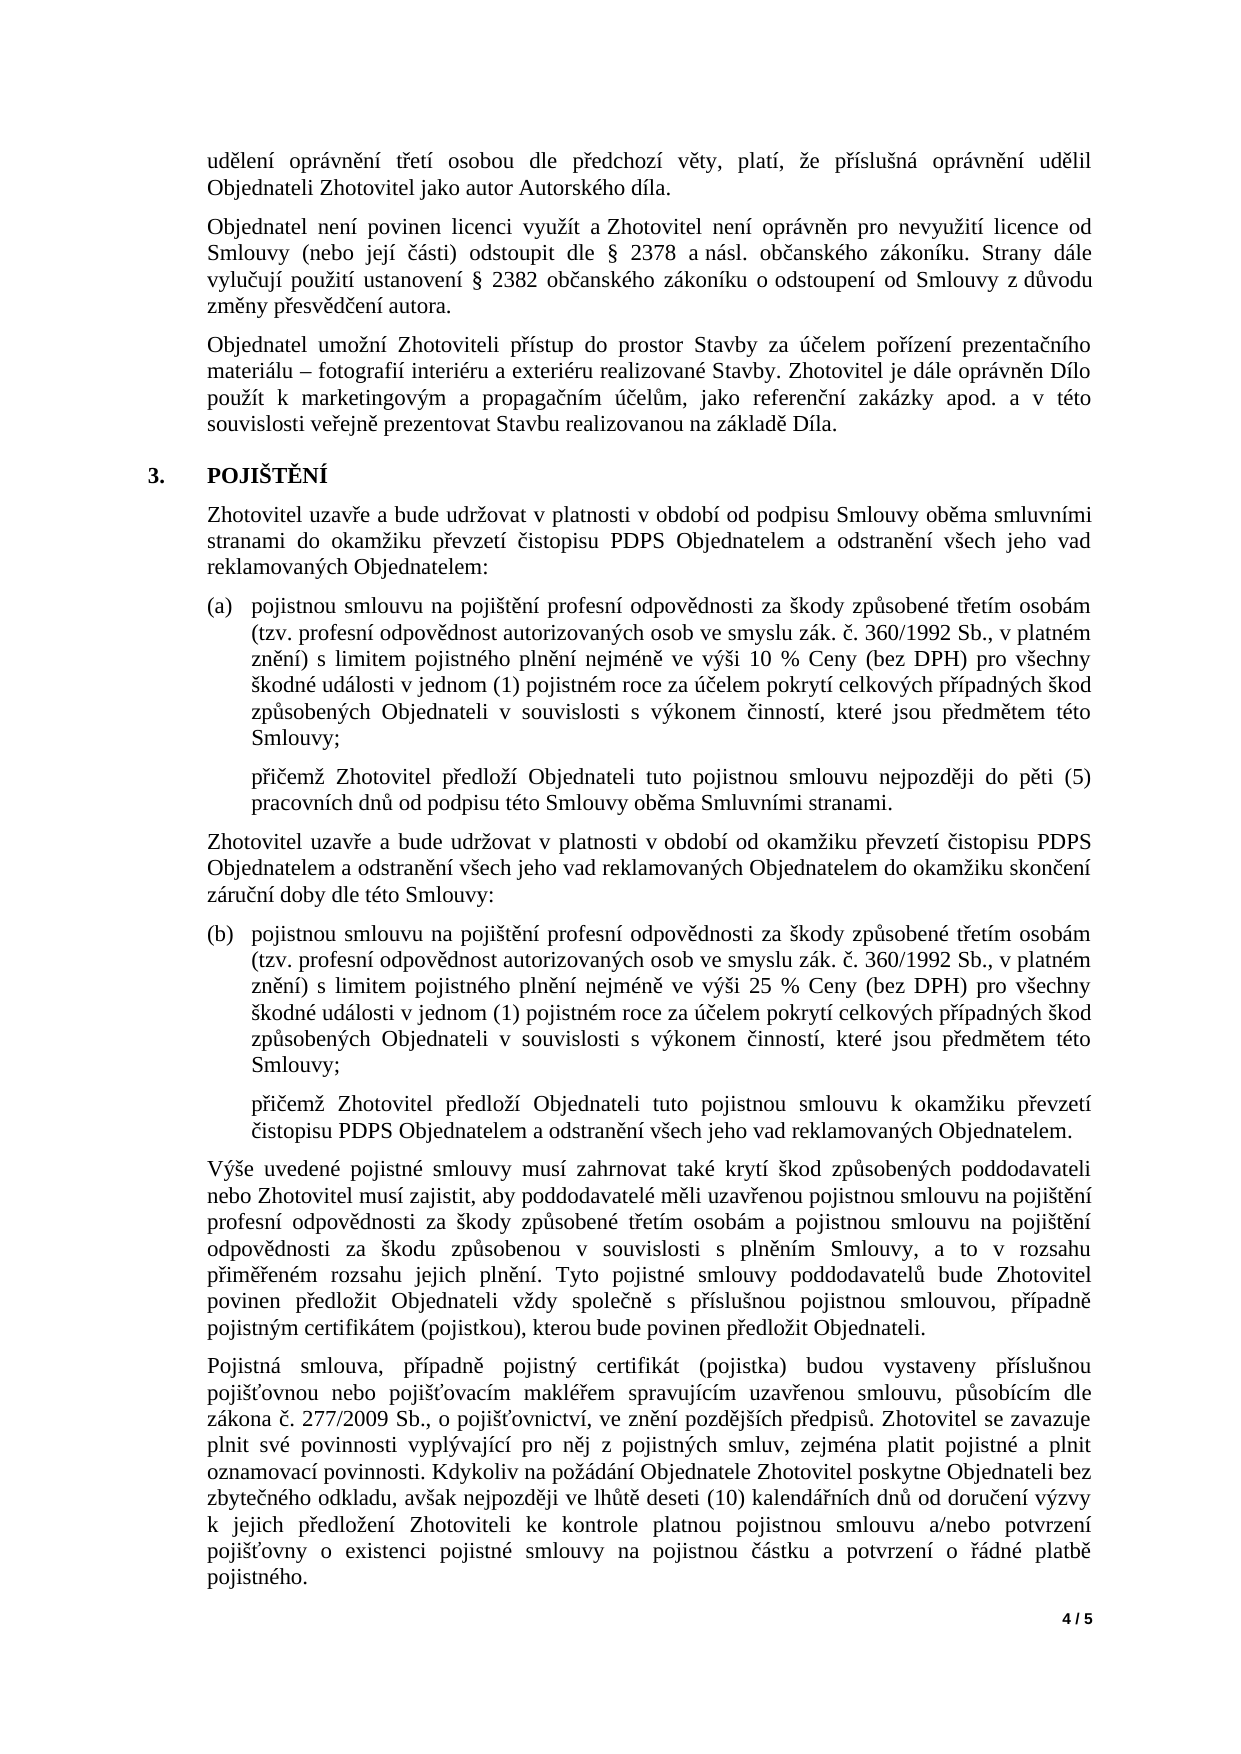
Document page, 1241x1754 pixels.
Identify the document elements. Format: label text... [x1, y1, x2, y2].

text pojistnou smlouvu na pojištění profesní odpovědnosti za škody způsobené třetím osobám (tzv. profesní odpovědnost autorizovaných osob ve smyslu zák. č. 360/1992 Sb., v platném znění) s limitem pojistného plnění nejméně ve výši 10 % Ceny (bez DPH) pro všechny škodné události v jednom (1) pojistném roce za účelem pokrytí celkových případných škod způsobených Objednateli v souvislosti s výkonem činností, které jsou předmětem této Smlouvy; [207, 592, 1092, 750]
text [207, 148, 1092, 201]
text Pojistná smlouva, případně pojistný certifikát (pojistka) budou vystaveny příslušnou pojišťovnou nebo pojišťovacím makléřem spravujícím uzavřenou smlouvu, působícím dle zákona č. 277/2009 Sb., o pojišťovnictví, ve znění pozdějších předpisů. Zhotovitel se zavazuje plnit své povinnosti vyplývající pro něj z pojistných smluv, zejména platit pojistné a plnit oznamovací povinnosti. Kdykoliv na požádání Objednatele Zhotovitel poskytne Objednateli bez zbytečného odkladu, avšak nejpozději ve lhůtě deseti (10) kalendářních dnů od doručení výzvy k jejich předložení Zhotoviteli ke kontrole platnou pojistnou smlouvu a/nebo potvrzení pojišťovny o existenci pojistné smlouvy na pojistnou částku a potvrzení o řádné platbě pojistného. [207, 1352, 1092, 1590]
text Zhotovitel uzavře a bude udržovat v platnosti v období od okamžiku převzetí čistopisu PDPS Objednatelem a odstranění všech jeho vad reklamovaných Objednatelem do okamžiku skončení záruční doby dle této Smlouvy: [207, 828, 1092, 907]
list přičemž Zhotovitel předloží Objednateli tuto pojistnou smlouvu k okamžiku převzetí čistopisu PDPS Objednatelem a odstranění všech jeho vad reklamovaných Objednatelem. [251, 1090, 1092, 1143]
text Objednatel umožní Zhotoviteli přístup do prostor Stavby za účelem pořízení prezentačního materiálu – fotografií interiéru a exteriéru realizované Stavby. Zhotovitel je dále oprávněn Dílo použít k marketingovým a propagačním účelům, jako referenční zakázky apod. a v této souvislosti veřejně prezentovat Stavbu realizovanou na základě Díla. [207, 331, 1092, 437]
list Výše uvedené pojistné smlouvy musí zahrnovat také krytí škod způsobených poddodavateli nebo Zhotovitel musí zajistit, aby poddodavatelé měli uzavřenou pojistnou smlouvu na pojištění profesní odpovědnosti za škody způsobené třetím osobám a pojistnou smlouvu na pojištění odpovědnosti za škodu způsobenou v souvislosti s plněním Smlouvy, a to v rozsahu přiměřeném rozsahu jejich plnění. Tyto pojistné smlouvy poddodavatelů bude Zhotovitel povinen předložit Objednateli vždy společně s příslušnou pojistnou smlouvou, případně pojistným certifikátem (pojistkou), kterou bude povinen předložit Objednateli. [207, 1156, 1092, 1340]
subtitle Pojištění [148, 462, 1092, 488]
text Objednatel není povinen licenci využít a Zhotovitel není oprávněn pro nevyužití licence od Smlouvy (nebo její části) odstoupit dle § 2378 a násl. občanského zákoníku. Strany dále vylučují použití ustanovení § 2382 občanského zákoníku o odstoupení od Smlouvy z důvodu změny přesvědčení autora. [207, 213, 1092, 319]
text pojistnou smlouvu na pojištění profesní odpovědnosti za škody způsobené třetím osobám (tzv. profesní odpovědnost autorizovaných osob ve smyslu zák. č. 360/1992 Sb., v platném znění) s limitem pojistného plnění nejméně ve výši 25 % Ceny (bez DPH) pro všechny škodné události v jednom (1) pojistném roce za účelem pokrytí celkových případných škod způsobených Objednateli v souvislosti s výkonem činností, které jsou předmětem této Smlouvy; [207, 920, 1092, 1078]
text Zhotovitel uzavře a bude udržovat v platnosti v období od podpisu Smlouvy oběma smluvními stranami do okamžiku převzetí čistopisu PDPS Objednatelem a odstranění všech jeho vad reklamovaných Objednatelem: [207, 501, 1092, 580]
list přičemž Zhotovitel předloží Objednateli tuto pojistnou smlouvu nejpozději do pěti (5) pracovních dnů od podpisu této Smlouvy oběma Smluvními stranami. [251, 763, 1092, 816]
